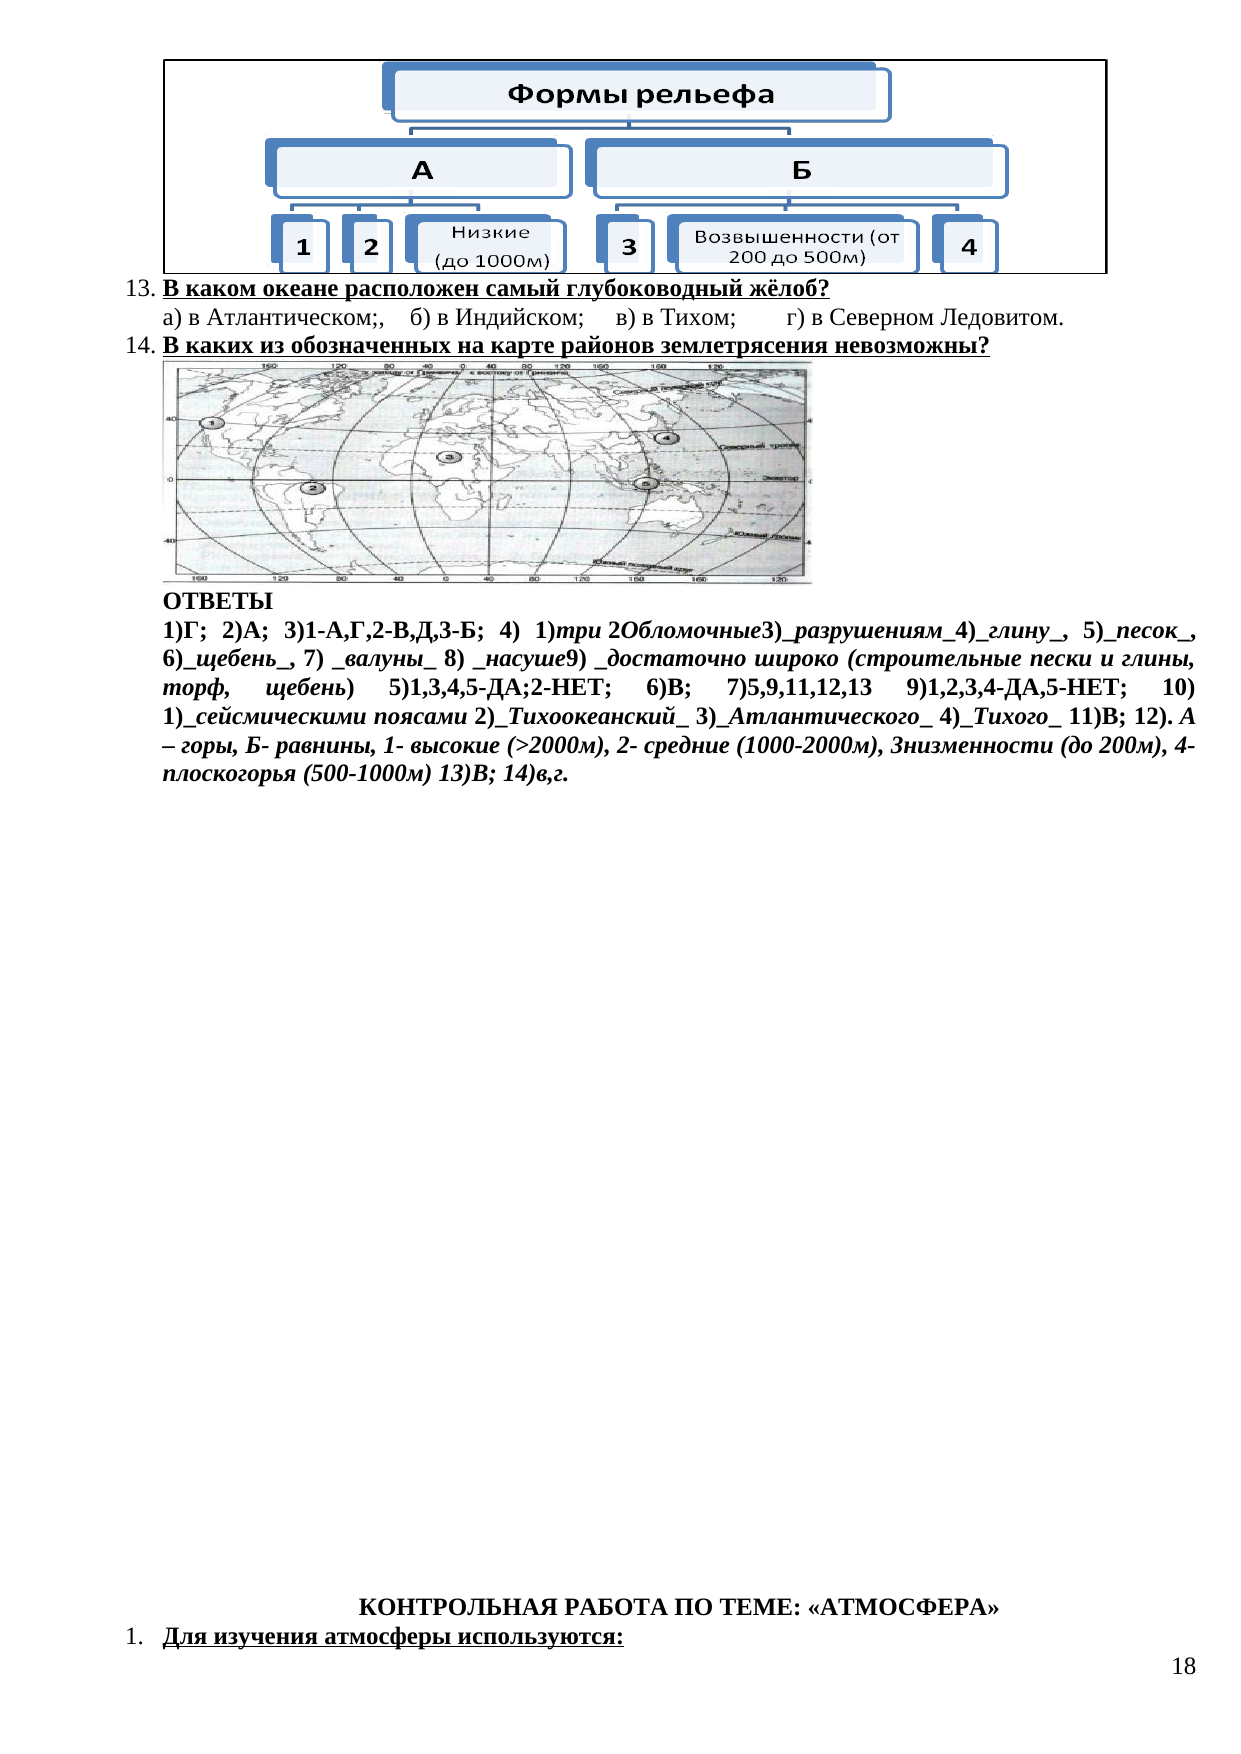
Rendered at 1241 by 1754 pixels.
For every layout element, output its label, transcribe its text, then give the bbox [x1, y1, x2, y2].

list В каком океане расположен самый глубоководный жёлоб? [125, 273, 1196, 302]
text ОТВЕТЫ 1)Г; 2)А; 3)1-А,Г,2-В,Д,3-Б; 4) 1)три 2Обломочные3)_разрушениям_4)_глину_, 5)_песок_, 6)_щебень_, 7) _валуны_ 8) _насуше9) _достаточно широко (строительные пески и глины, торф, щебень) 5)1,3,4,5-ДА;2-НЕТ; 6)В; 7)5,9,11,12,13 9)1,2,3,4-ДА,5-НЕТ; 10) 1)_сейсмическими поясами 2)_Тихоокеанский_ 3)_Атлантического_ 4)_Тихого_ 11)В; 12). А – горы, Б- равнины, 1- высокие (>2000м), 2- средние (1000-2000м), 3низменности (до 200м), 4- плоскогорья (500-1000м) 13)В; 14)в,г. [162, 586, 1196, 787]
picture [162, 359, 813, 586]
text КОНТРОЛЬНАЯ РАБОТА ПО ТЕМЕ: «АТМОСФЕРА» [162, 1592, 1196, 1621]
text а) в Атлантическом;, б) в Индийском; в) в Тихом; г) в Северном Ледовитом. [162, 302, 1196, 331]
list Для изучения атмосферы используются: [125, 1621, 1196, 1650]
list В каких из обозначенных на карте районов землетрясения невозможны? [125, 331, 1196, 359]
picture [162, 59, 1108, 274]
